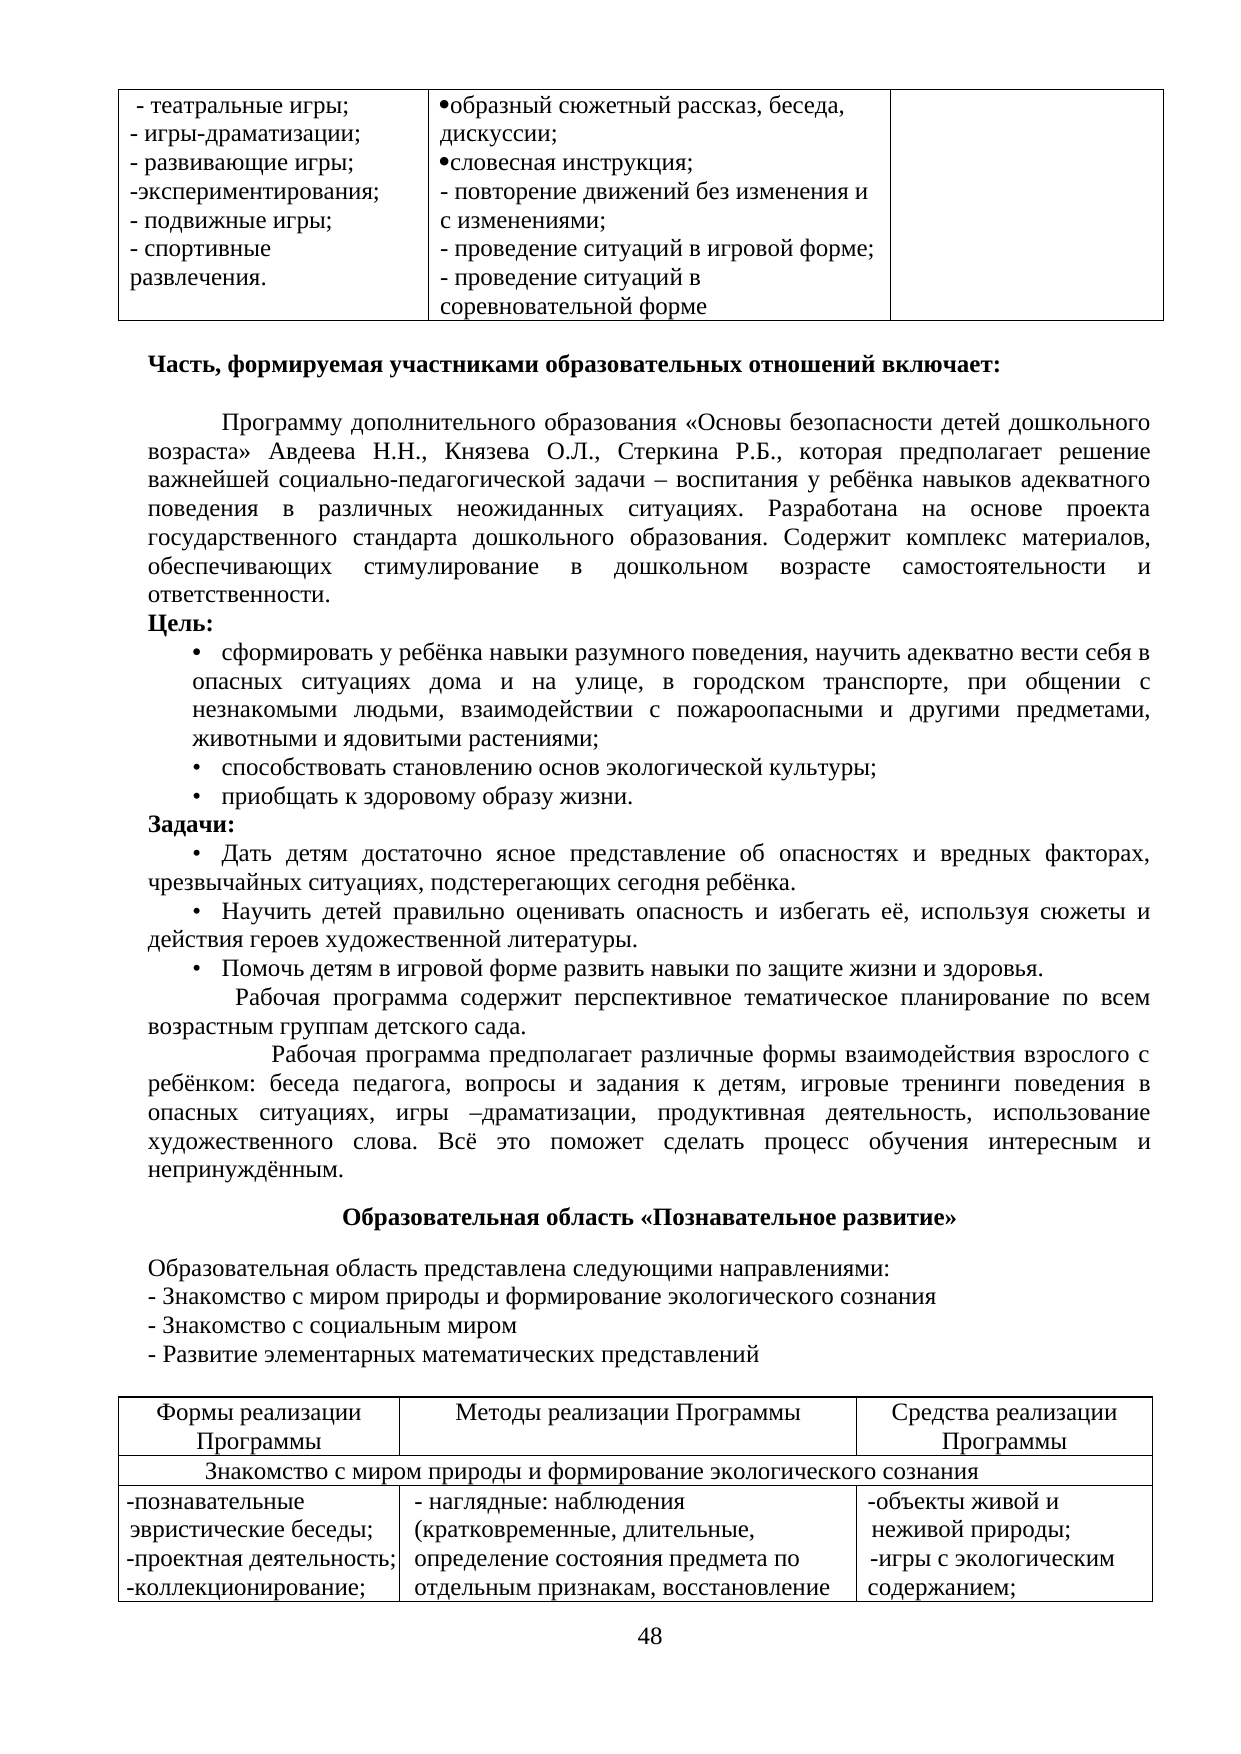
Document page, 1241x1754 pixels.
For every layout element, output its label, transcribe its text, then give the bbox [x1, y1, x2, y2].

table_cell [119, 1486, 399, 1601]
text • Помочь детям в игровой форме развить навыки по защите жизни и здоровья. [148, 953, 1152, 982]
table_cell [857, 1486, 1152, 1601]
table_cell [891, 90, 1163, 320]
text - Развитие элементарных математических представлений [148, 1339, 1152, 1368]
text • приобщать к здоровому образу жизни. [192, 781, 1152, 809]
text Цель: [148, 608, 1152, 637]
text Образовательная область представлена следующими направлениями: [148, 1253, 1152, 1281]
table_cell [400, 1486, 856, 1601]
text Задачи: [148, 809, 1152, 838]
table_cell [429, 90, 890, 320]
text • способствовать становлению основ экологической культуры; [192, 752, 1152, 781]
text • Научить детей правильно оценивать опасность и избегать её, используя сюжеты и действия героев художественной литературы. [148, 896, 1152, 953]
text Образовательная область «Познавательное развитие» [148, 1202, 1152, 1231]
table_header Формы реализации Программы [119, 1398, 399, 1455]
text • Дать детям достаточно ясное представление об опасностях и вредных факторах, чрезвычайных ситуациях, подстерегающих сегодня ребёнка. [148, 838, 1152, 896]
text Часть, формируемая участниками образовательных отношений включает: [148, 349, 1152, 378]
table_cell Знакомство с миром природы и формирование экологического сознания [119, 1456, 1152, 1485]
text • сформировать у ребёнка навыки разумного поведения, научить адекватно вести себя в опасных ситуациях дома и на улице, в городском транспорте, при общении с незнакомыми людьми, взаимодействии с пожароопасными и другими предметами, животными и ядовитыми растениями; [192, 637, 1152, 752]
table_header Средства реализации Программы [857, 1398, 1152, 1455]
text Рабочая программа предполагает различные формы взаимодействия взрослого с ребёнком: беседа педагога, вопросы и задания к детям, игровые тренинги поведения в опасных ситуациях, игры –драматизации, продуктивная деятельность, использование художественного слова. Всё это поможет сделать процесс обучения интересным и непринуждённым. [148, 1039, 1152, 1183]
text Рабочая программа содержит перспективное тематическое планирование по всем возрастным группам детского сада. [148, 982, 1152, 1039]
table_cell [119, 90, 428, 320]
text Программу дополнительного образования «Основы безопасности детей дошкольного возраста» Авдеева Н.Н., Князева О.Л., Стеркина Р.Б., которая предполагает решение важнейшей социально-педагогической задачи – воспитания у ребёнка навыков адекватного поведения в различных неожиданных ситуациях. Разработана на основе проекта государственного стандарта дошкольного образования. Содержит комплекс материалов, обеспечивающих стимулирование в дошкольном возрасте самостоятельности и ответственности. [148, 407, 1152, 608]
text - Знакомство с социальным миром [148, 1310, 1152, 1339]
text - Знакомство с миром природы и формирование экологического сознания [148, 1281, 1152, 1310]
table_header Методы реализации Программы [400, 1398, 856, 1455]
